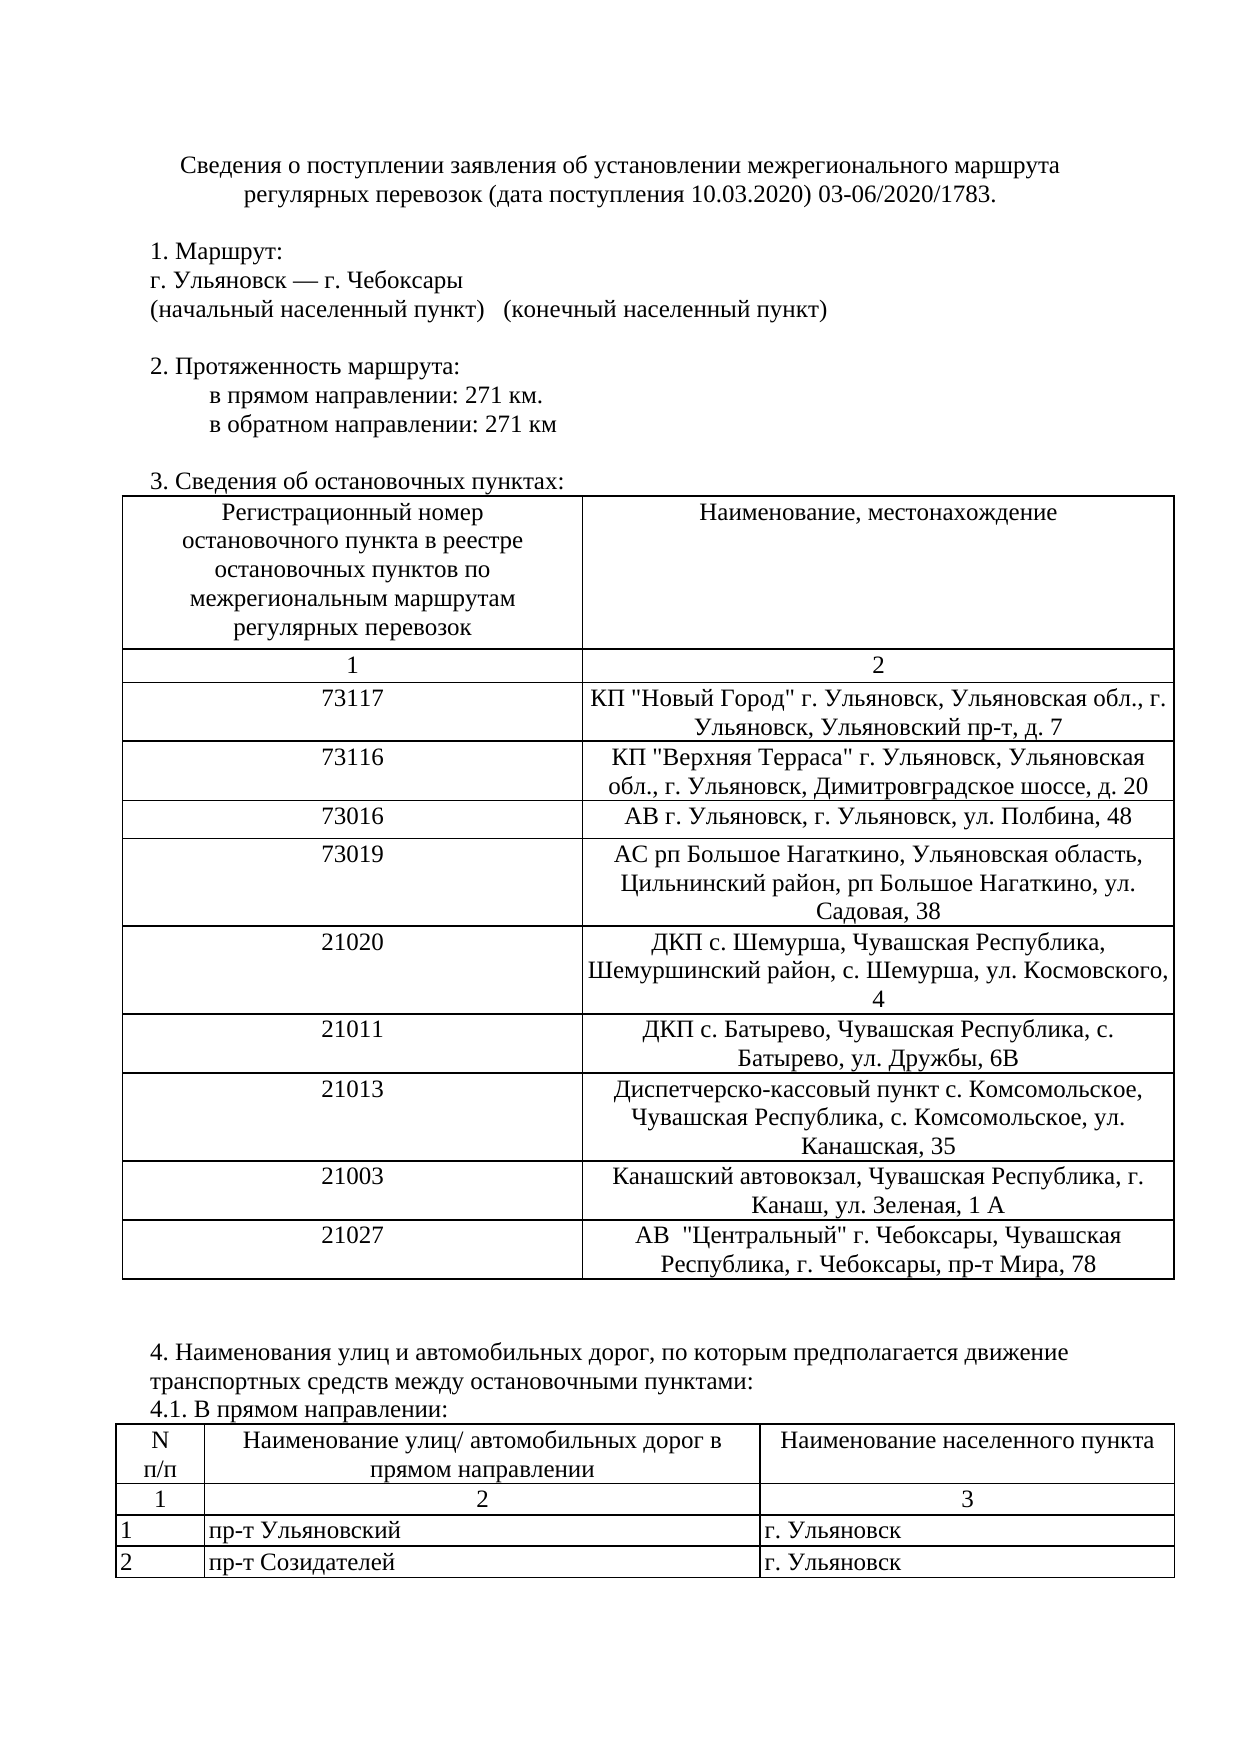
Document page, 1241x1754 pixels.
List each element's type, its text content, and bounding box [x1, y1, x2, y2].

table_cell 21027 [123, 1221, 582, 1278]
table_cell 2 [583, 650, 1173, 681]
table_header N п/п [117, 1425, 204, 1482]
table_cell г. Ульяновск [761, 1516, 1174, 1545]
table_cell АВ г. Ульяновск, г. Ульяновск, ул. Полбина, 48 [583, 801, 1173, 837]
text 3. Сведения об остановочных пунктах: [150, 466, 1090, 495]
table_cell пр-т Созидателей [205, 1547, 759, 1577]
table_cell 3 [761, 1484, 1174, 1514]
table_cell 2 [117, 1547, 204, 1577]
table_cell 21020 [123, 927, 582, 1013]
table_cell 21011 [123, 1015, 582, 1072]
table_cell пр-т Ульяновский [205, 1516, 759, 1545]
table_header Наименование населенного пункта [761, 1425, 1174, 1482]
table_cell 1 [123, 650, 582, 681]
text 1. Маршрут: [150, 236, 1090, 265]
text 4. Наименования улиц и автомобильных дорог, по которым предполагается движение транспортных средств между остановочными пунктами: [150, 1337, 1090, 1394]
table_cell КП "Новый Город" г. Ульяновск, Ульяновская обл., г. Ульяновск, Ульяновский пр-т, д. 7 [583, 683, 1173, 740]
table_cell Канашский автовокзал, Чувашская Республика, г. Канаш, ул. Зеленая, 1 А [583, 1162, 1173, 1219]
table_cell ДКП с. Батырево, Чувашская Республика, с. Батырево, ул. Дружбы, 6В [583, 1015, 1173, 1072]
table_cell 73116 [123, 742, 582, 799]
table_cell 73016 [123, 801, 582, 837]
table_cell 1 [117, 1484, 204, 1514]
table_cell ДКП с. Шемурша, Чувашская Республика, Шемуршинский район, с. Шемурша, ул. Космовского, 4 [583, 927, 1173, 1013]
table_cell Диспетчерско-кассовый пункт с. Комсомольское, Чувашская Республика, с. Комсомольское, ул. Канашская, 35 [583, 1074, 1173, 1160]
table_header Наименование улиц/ автомобильных дорог в прямом направлении [205, 1425, 759, 1482]
table_cell 2 [205, 1484, 759, 1514]
text (начальный населенный пункт) (конечный населенный пункт) [150, 294, 1090, 322]
table_cell 73019 [123, 839, 582, 925]
table_cell АС рп Большое Нагаткино, Ульяновская область, Цильнинский район, рп Большое Нагаткино, ул. Садовая, 38 [583, 839, 1173, 925]
text 4.1. В прямом направлении: [150, 1394, 1090, 1423]
table_cell АВ "Центральный" г. Чебоксары, Чувашская Республика, г. Чебоксары, пр-т Мира, 78 [583, 1221, 1173, 1278]
table_cell КП "Верхняя Терраса" г. Ульяновск, Ульяновская обл., г. Ульяновск, Димитровградское шоссе, д. 20 [583, 742, 1173, 799]
table_cell 21003 [123, 1162, 582, 1219]
table_cell 21013 [123, 1074, 582, 1160]
table_header Наименование, местонахождение [583, 497, 1173, 648]
text Сведения о поступлении заявления об установлении межрегионального маршрута регулярных перевозок (дата поступления 10.03.2020) 03-06/2020/1783. [150, 150, 1090, 207]
table_cell 73117 [123, 683, 582, 740]
table_cell 1 [117, 1516, 204, 1545]
table_header Регистрационный номер остановочного пункта в реестре остановочных пунктов по межрегиональным маршрутам регулярных перевозок [123, 497, 582, 648]
text 2. Протяженность маршрута: [150, 351, 1090, 380]
table_cell г. Ульяновск [761, 1547, 1174, 1577]
text в обратном направлении: 271 км [150, 409, 1090, 437]
text в прямом направлении: 271 км. [150, 380, 1090, 409]
text г. Ульяновск — г. Чебоксары [150, 265, 1090, 294]
